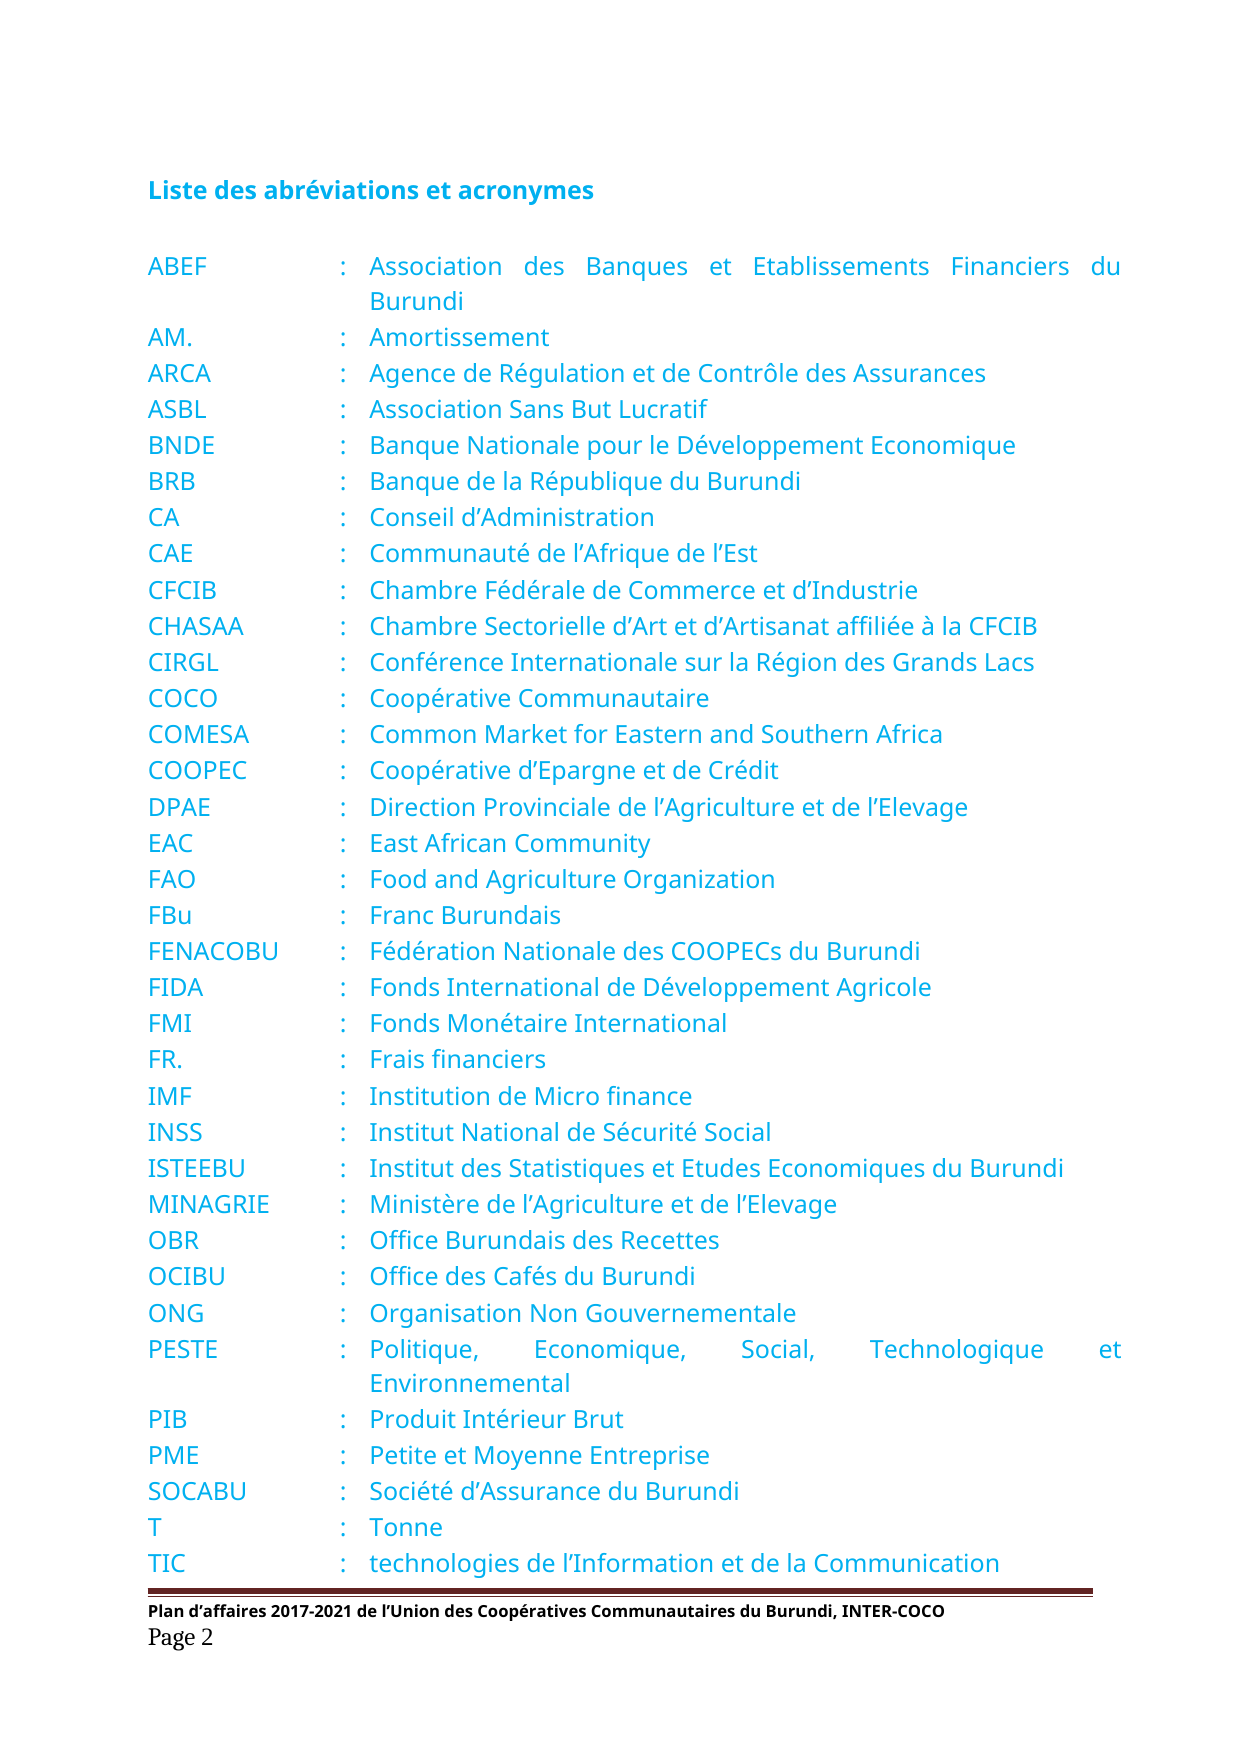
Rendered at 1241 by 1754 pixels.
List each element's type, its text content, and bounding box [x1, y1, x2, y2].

text FENACOBU : Fédération Nationale des COOPECs du Burundi [148, 934, 1122, 968]
text ASBL : Association Sans But Lucratif [148, 392, 1122, 426]
text CHASAA : Chambre Sectorielle d’Art et d’Artisanat affiliée à la CFCIB [148, 608, 1122, 642]
text COMESA : Common Market for Eastern and Southern Africa [148, 717, 1122, 751]
text SOCABU : Société d’Assurance du Burundi [148, 1474, 1122, 1508]
text EAC : East African Community [148, 825, 1122, 859]
text INSS : Institut National de Sécurité Social [148, 1114, 1122, 1148]
text PESTE : Politique, Economique, Social, Technologique et Environnemental [148, 1331, 1122, 1399]
text FBu : Franc Burundais [148, 898, 1122, 932]
text TIC : technologies de l’Information et de la Communication [148, 1546, 1122, 1580]
text T : Tonne [148, 1510, 1122, 1544]
text BRB : Banque de la République du Burundi [148, 464, 1122, 498]
text ABEF : Association des Banques et Etablissements Financiers du Burundi [148, 249, 1122, 317]
text DPAE : Direction Provinciale de l’Agriculture et de l’Elevage [148, 789, 1122, 823]
text OCIBU : Office des Cafés du Burundi [148, 1259, 1122, 1293]
text COOPEC : Coopérative d’Epargne et de Crédit [148, 753, 1122, 787]
text PME : Petite et Moyenne Entreprise [148, 1438, 1122, 1472]
text OBR : Office Burundais des Recettes [148, 1223, 1122, 1257]
text FMI : Fonds Monétaire International [148, 1006, 1122, 1040]
text ISTEEBU : Institut des Statistiques et Etudes Economiques du Burundi [148, 1151, 1122, 1185]
text PIB : Produit Intérieur Brut [148, 1402, 1122, 1436]
text FAO : Food and Agriculture Organization [148, 861, 1122, 896]
text CFCIB : Chambre Fédérale de Commerce et d’Industrie [148, 572, 1122, 606]
text ONG : Organisation Non Gouvernementale [148, 1295, 1122, 1329]
text FR. : Frais financiers [148, 1042, 1122, 1076]
text IMF : Institution de Micro finance [148, 1078, 1122, 1112]
text AM. : Amortissement [148, 319, 1122, 353]
text BNDE : Banque Nationale pour le Développement Economique [148, 428, 1122, 462]
subtitle Liste des abréviations et acronymes [148, 173, 1093, 207]
text MINAGRIE : Ministère de l’Agriculture et de l’Elevage [148, 1187, 1122, 1221]
text COCO : Coopérative Communautaire [148, 681, 1122, 715]
text FIDA : Fonds International de Développement Agricole [148, 970, 1122, 1004]
text CIRGL : Conférence Internationale sur la Région des Grands Lacs [148, 644, 1122, 679]
text CA : Conseil d’Administration [148, 500, 1122, 534]
text CAE : Communauté de l’Afrique de l’Est [148, 536, 1122, 570]
text ARCA : Agence de Régulation et de Contrôle des Assurances [148, 355, 1122, 389]
